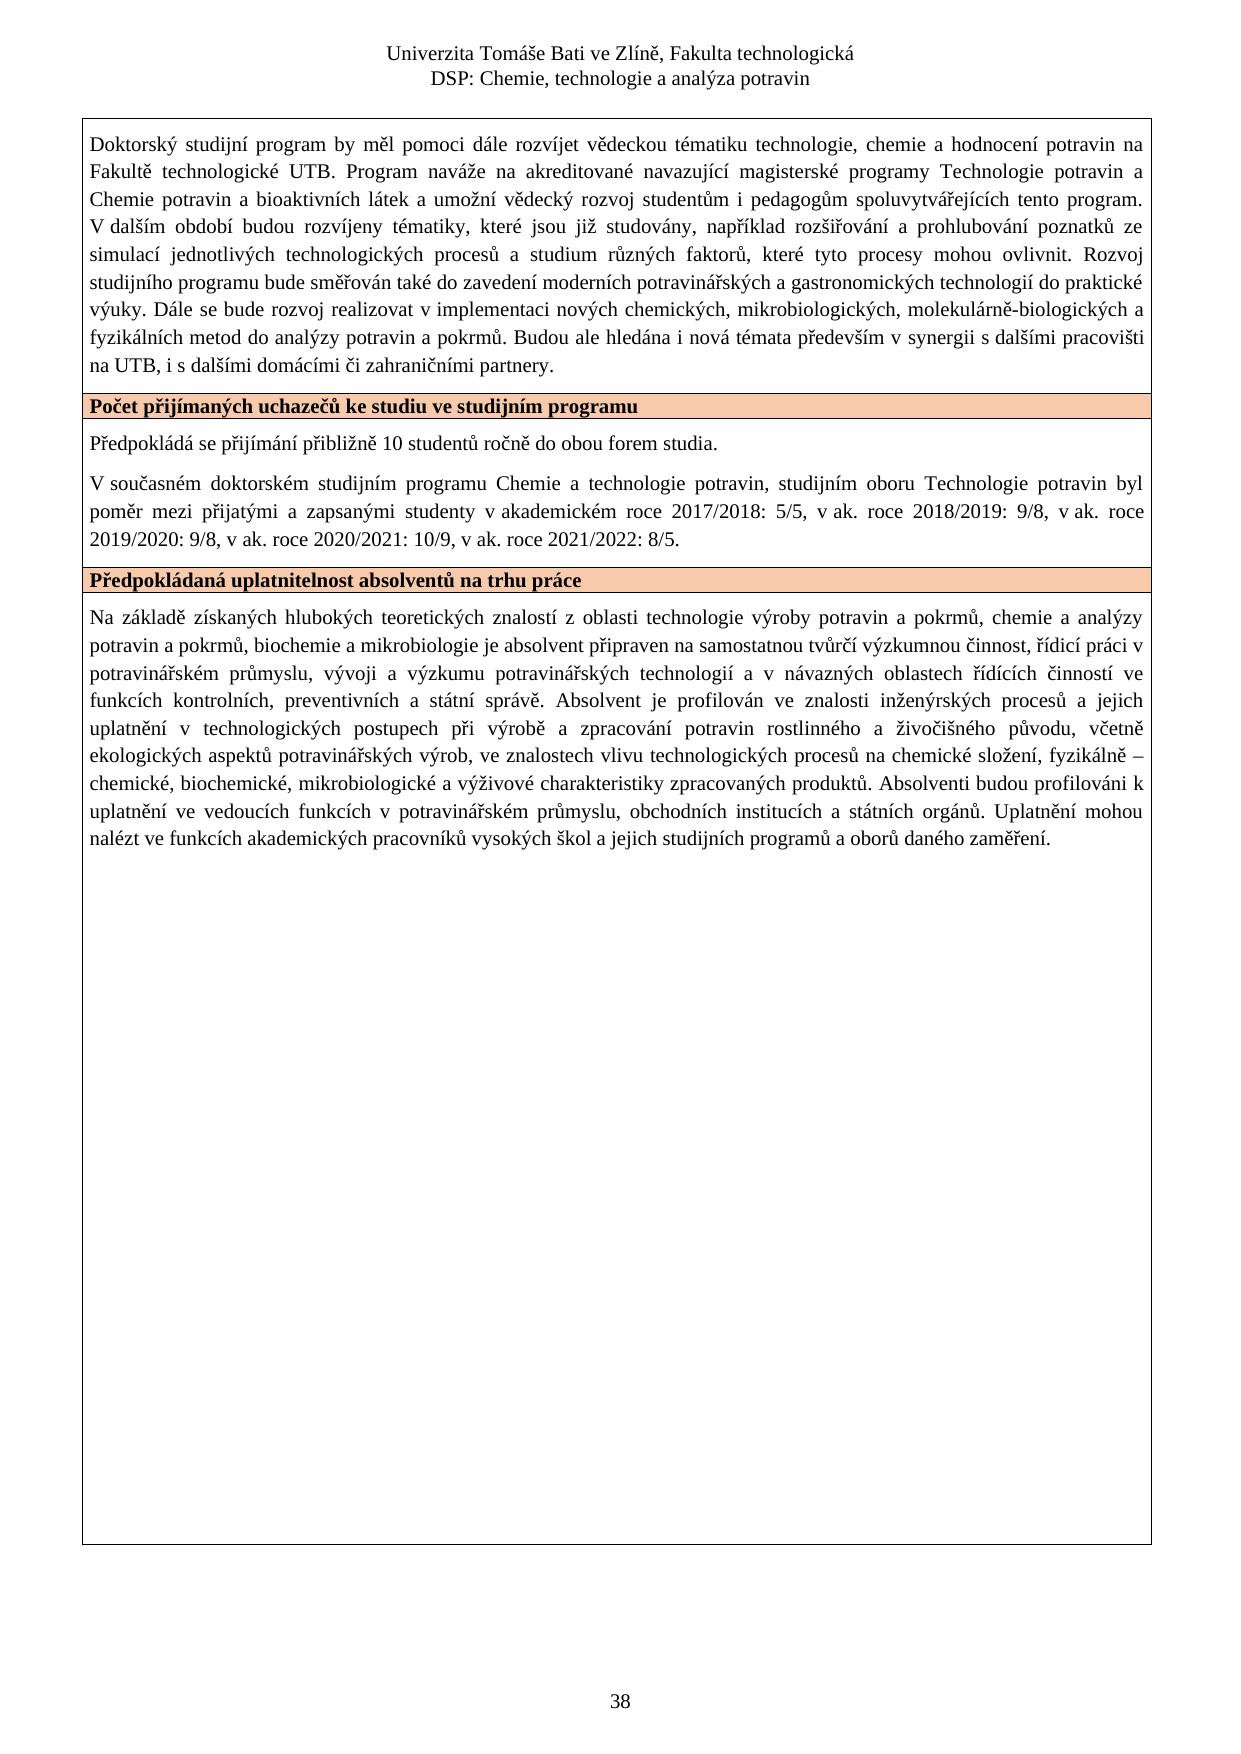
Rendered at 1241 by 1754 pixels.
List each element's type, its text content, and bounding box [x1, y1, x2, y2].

table_cell Doktorský studijní program by měl pomoci dále rozvíjet vědeckou tématiku technologie, chemie a hodnocení potravin na Fakultě technologické UTB. Program naváže na akreditované navazující magisterské programy Technologie potravin a Chemie potravin a bioaktivních látek a umožní vědecký rozvoj studentům i pedagogům spoluvytvářejících tento program. V dalším období budou rozvíjeny tématiky, které jsou již studovány, například rozšiřování a prohlubování poznatků ze simulací jednotlivých technologických procesů a studium různých faktorů, které tyto procesy mohou ovlivnit. Rozvoj studijního programu bude směřován také do zavedení moderních potravinářských a gastronomických technologií do praktické výuky. Dále se bude rozvoj realizovat v implementaci nových chemických, mikrobiologických, molekulárně-biologických a fyzikálních metod do analýzy potravin a pokrmů. Budou ale hledána i nová témata především v synergii s dalšími pracovišti na UTB, i s dalšími domácími či zahraničními partnery. [83, 119, 1151, 393]
table_cell Na základě získaných hlubokých teoretických znalostí z oblasti technologie výroby potravin a pokrmů, chemie a analýzy potravin a pokrmů, biochemie a mikrobiologie je absolvent připraven na samostatnou tvůrčí výzkumnou činnost, řídicí práci v potravinářském průmyslu, vývoji a výzkumu potravinářských technologií a v návazných oblastech řídících činností ve funkcích kontrolních, preventivních a státní správě. Absolvent je profilován ve znalosti inženýrských procesů a jejich uplatnění v technologických postupech při výrobě a zpracování potravin rostlinného a živočišného původu, včetně ekologických aspektů potravinářských výrob, ve znalostech vlivu technologických procesů na chemické složení, fyzikálně – chemické, biochemické, mikrobiologické a výživové charakteristiky zpracovaných produktů. Absolventi budou profilováni k uplatnění ve vedoucích funkcích v potravinářském průmyslu, obchodních institucích a státních orgánů. Uplatnění mohou nalézt ve funkcích akademických pracovníků vysokých škol a jejich studijních programů a oborů daného zaměření. [83, 593, 1151, 1544]
table_cell Předpokládaná uplatnitelnost absolventů na trhu práce [83, 568, 1151, 592]
table_cell Předpokládá se přijímání přibližně 10 studentů ročně do obou forem studia. V současném doktorském studijním programu Chemie a technologie potravin, studijním oboru Technologie potravin byl poměr mezi přijatými a zapsanými studenty v akademickém roce 2017/2018: 5/5, v ak. roce 2018/2019: 9/8, v ak. roce 2019/2020: 9/8, v ak. roce 2020/2021: 10/9, v ak. roce 2021/2022: 8/5. [83, 419, 1151, 567]
table_cell Počet přijímaných uchazečů ke studiu ve studijním programu [83, 394, 1151, 418]
